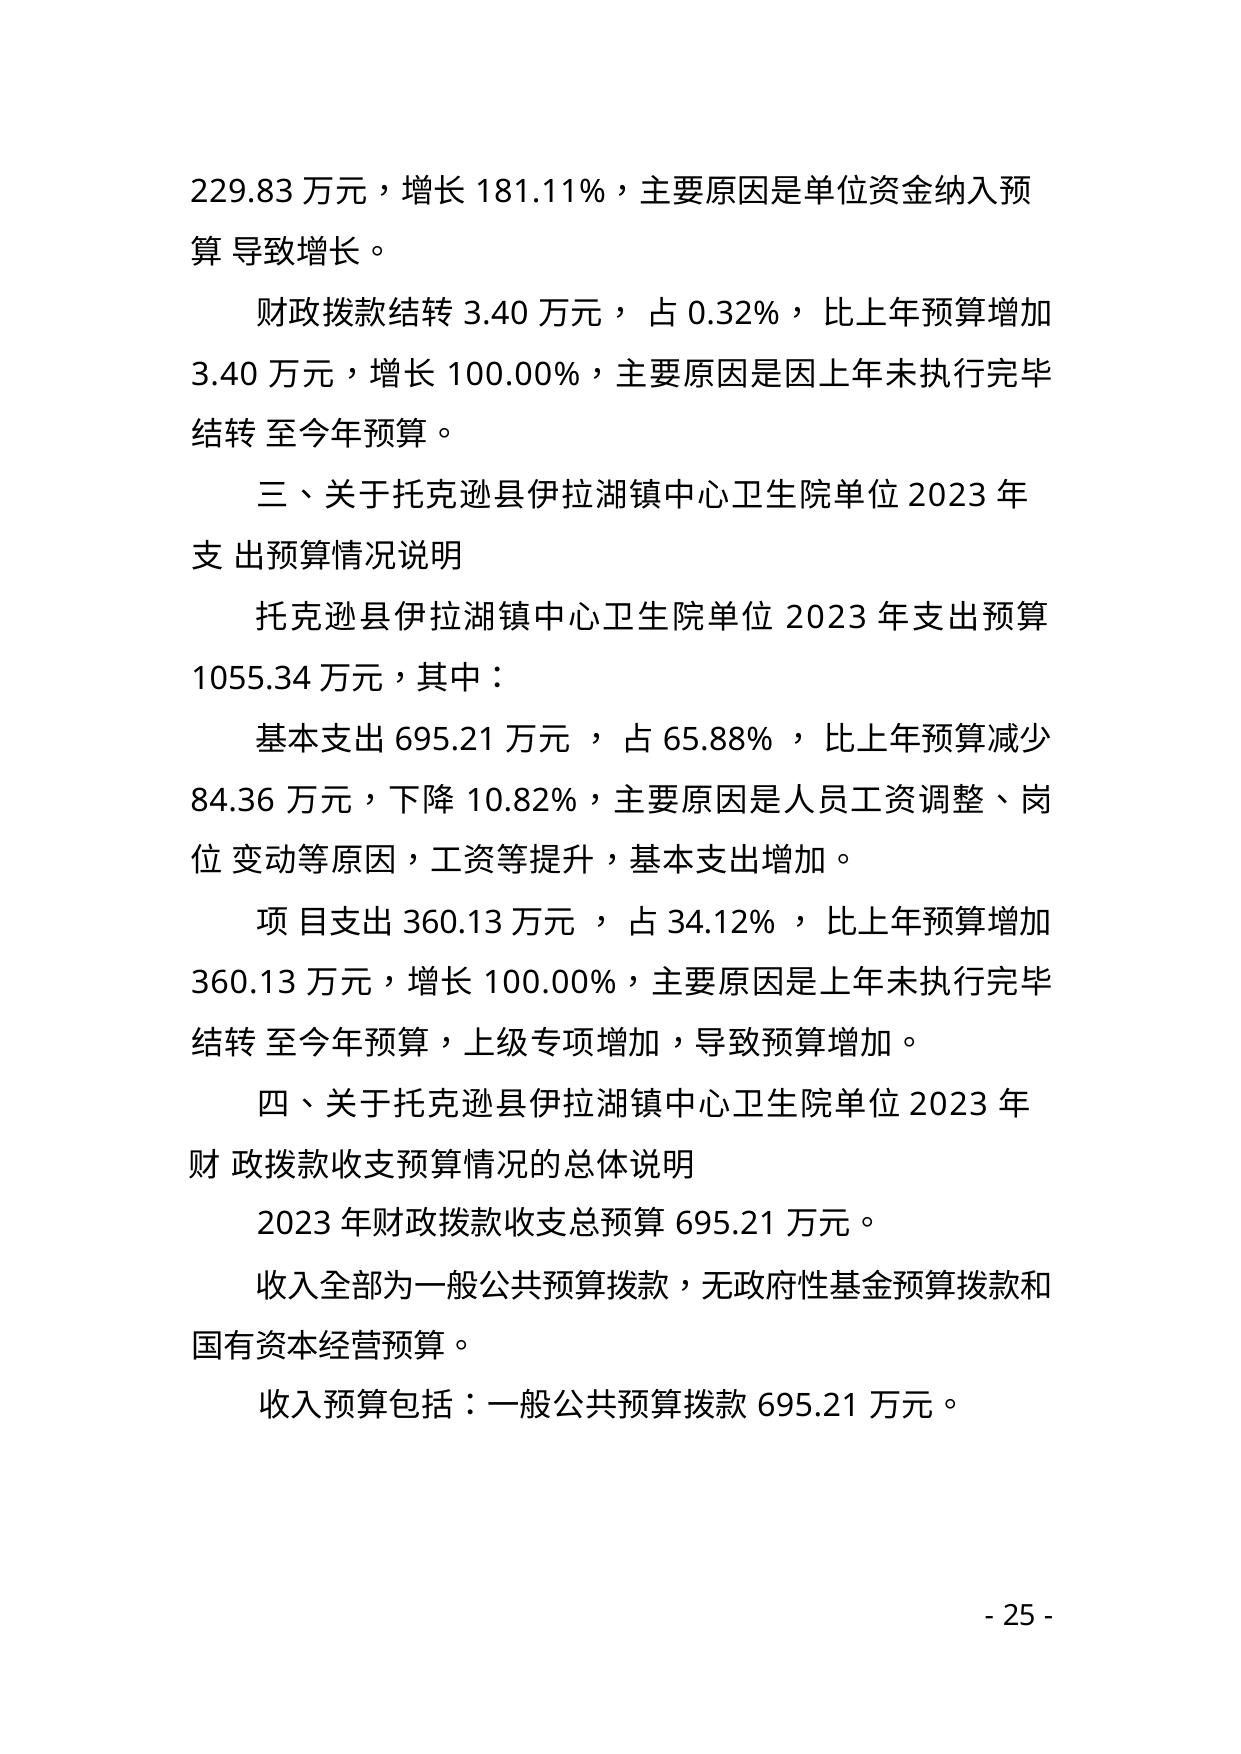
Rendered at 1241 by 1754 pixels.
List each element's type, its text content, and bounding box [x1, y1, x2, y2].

text 2023 年财政拨款收支总预算 695.21 万元。 [257, 1202, 1054, 1242]
text 基本支出 695.21 万元 ， 占 65.88% ， 比上年预算减少 84.36 万元，下降 10.82%，主要原因是人员工资调整、岗位 变动等原因，工资等提升，基本支出增加。 [190, 716, 1053, 881]
text 四、关于托克逊县伊拉湖镇中心卫生院单位2023 年财 政拨款收支预算情况的总体说明 [188, 1081, 1053, 1186]
text 收入预算包括：一般公共预算拨款 695.21 万元。 [258, 1384, 1054, 1424]
text 托克逊县伊拉湖镇中心卫生院单位 2023 年支出预算 1055.34 万元，其中： [191, 594, 1053, 698]
text 229.83 万元，增长 181.11%，主要原因是单位资金纳入预算 导致增长。 [190, 168, 1053, 273]
text 三、关于托克逊县伊拉湖镇中心卫生院单位2023 年支 出预算情况说明 [191, 472, 1053, 577]
text 收入全部为一般公共预算拨款，无政府性基金预算拨款和 国有资本经营预算。 [191, 1263, 1054, 1367]
text 项 目支出 360.13 万元 ， 占 34.12% ， 比上年预算增加 360.13 万元，增长 100.00%，主要原因是上年未执行完毕结转 至今年预算，上级专项增加，导致预算增加。 [191, 899, 1053, 1064]
text 财政拨款结转 3.40 万元， 占 0.32%， 比上年预算增加 3.40 万元，增长 100.00%，主要原因是因上年未执行完毕结转 至今年预算。 [191, 290, 1053, 455]
